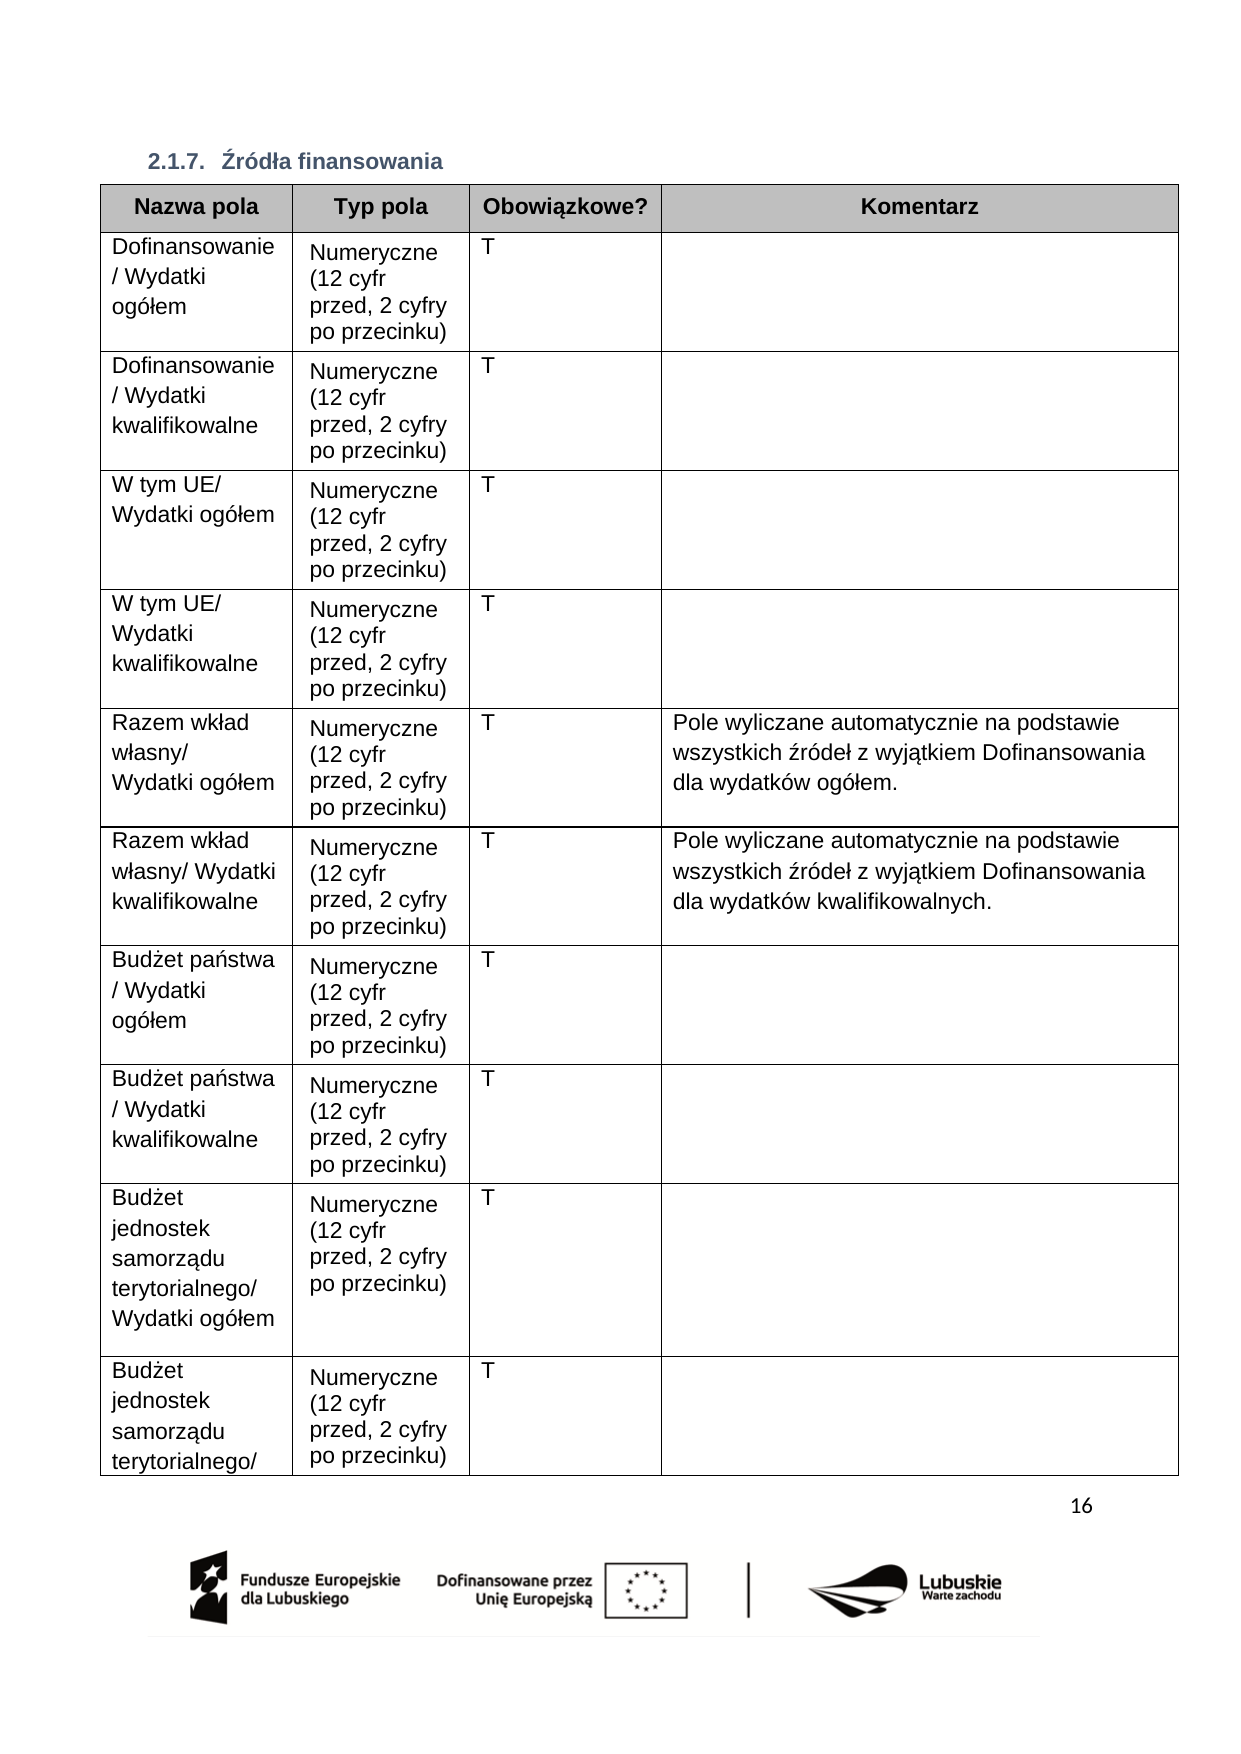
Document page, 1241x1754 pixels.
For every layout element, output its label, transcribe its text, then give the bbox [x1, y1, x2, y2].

table_cell Pole wyliczane automatycznie na podstawie wszystkich źródeł z wyjątkiem Dofinansowania dla wydatków kwalifikowalnych. [662, 828, 1178, 945]
table_cell [662, 471, 1178, 588]
table_cell T [470, 352, 661, 469]
table_cell [662, 1184, 1178, 1356]
table_cell [662, 1357, 1178, 1475]
table_cell Numeryczne (12 cyfr przed, 2 cyfry po przecinku) [293, 471, 469, 588]
table_cell Numeryczne (12 cyfr przed, 2 cyfry po przecinku) [293, 1184, 469, 1356]
table_cell [662, 352, 1178, 469]
table_cell T [470, 1065, 661, 1183]
table_cell T [470, 1184, 661, 1356]
table_cell Dofinansowanie/ Wydatki ogółem [101, 233, 292, 351]
table_header Komentarz [662, 185, 1178, 232]
table_cell Budżet jednostek samorządu terytorialnego/ Wydatki kwalifikowalne [101, 1357, 292, 1475]
table_cell T [470, 946, 661, 1064]
table_cell Razem wkład własny/ Wydatki ogółem [101, 709, 292, 826]
table_cell T [470, 233, 661, 351]
table_cell Pole wyliczane automatycznie na podstawie wszystkich źródeł z wyjątkiem Dofinansowania dla wydatków ogółem. [662, 709, 1178, 826]
subtitle 2.1.7. Źródła finansowania [148, 148, 1093, 174]
table_cell W tym UE/ Wydatki kwalifikowalne [101, 590, 292, 707]
table_cell Numeryczne (12 cyfr przed, 2 cyfry po przecinku) [293, 590, 469, 707]
picture [147, 1544, 1040, 1656]
table_cell [662, 233, 1178, 351]
table_cell Numeryczne (12 cyfr przed, 2 cyfry po przecinku) [293, 946, 469, 1064]
table_cell T [470, 1357, 661, 1475]
table_cell [662, 946, 1178, 1064]
table_cell Numeryczne (12 cyfr przed, 2 cyfry po przecinku) [293, 709, 469, 826]
table_cell T [470, 828, 661, 945]
table_header Obowiązkowe? [470, 185, 661, 232]
table_cell T [470, 590, 661, 707]
table_cell Numeryczne (12 cyfr przed, 2 cyfry po przecinku) [293, 1065, 469, 1183]
table_header Typ pola [293, 185, 469, 232]
table_cell Budżet państwa / Wydatki ogółem [101, 946, 292, 1064]
table_cell W tym UE/ Wydatki ogółem [101, 471, 292, 588]
table_cell Budżet państwa / Wydatki kwalifikowalne [101, 1065, 292, 1183]
table_cell Numeryczne (12 cyfr przed, 2 cyfry po przecinku) [293, 233, 469, 351]
table_cell [662, 590, 1178, 707]
table_cell Numeryczne (12 cyfr przed, 2 cyfry po przecinku) [293, 1357, 469, 1475]
table_cell T [470, 709, 661, 826]
table_cell T [470, 471, 661, 588]
table_cell Numeryczne (12 cyfr przed, 2 cyfry po przecinku) [293, 352, 469, 469]
table_header Nazwa pola [101, 185, 292, 232]
table_cell Dofinansowanie/ Wydatki kwalifikowalne [101, 352, 292, 469]
table_cell Razem wkład własny/ Wydatki kwalifikowalne [101, 828, 292, 945]
table_cell Numeryczne (12 cyfr przed, 2 cyfry po przecinku) [293, 828, 469, 945]
table_cell [662, 1065, 1178, 1183]
table_cell Budżet jednostek samorządu terytorialnego/ Wydatki ogółem [101, 1184, 292, 1356]
